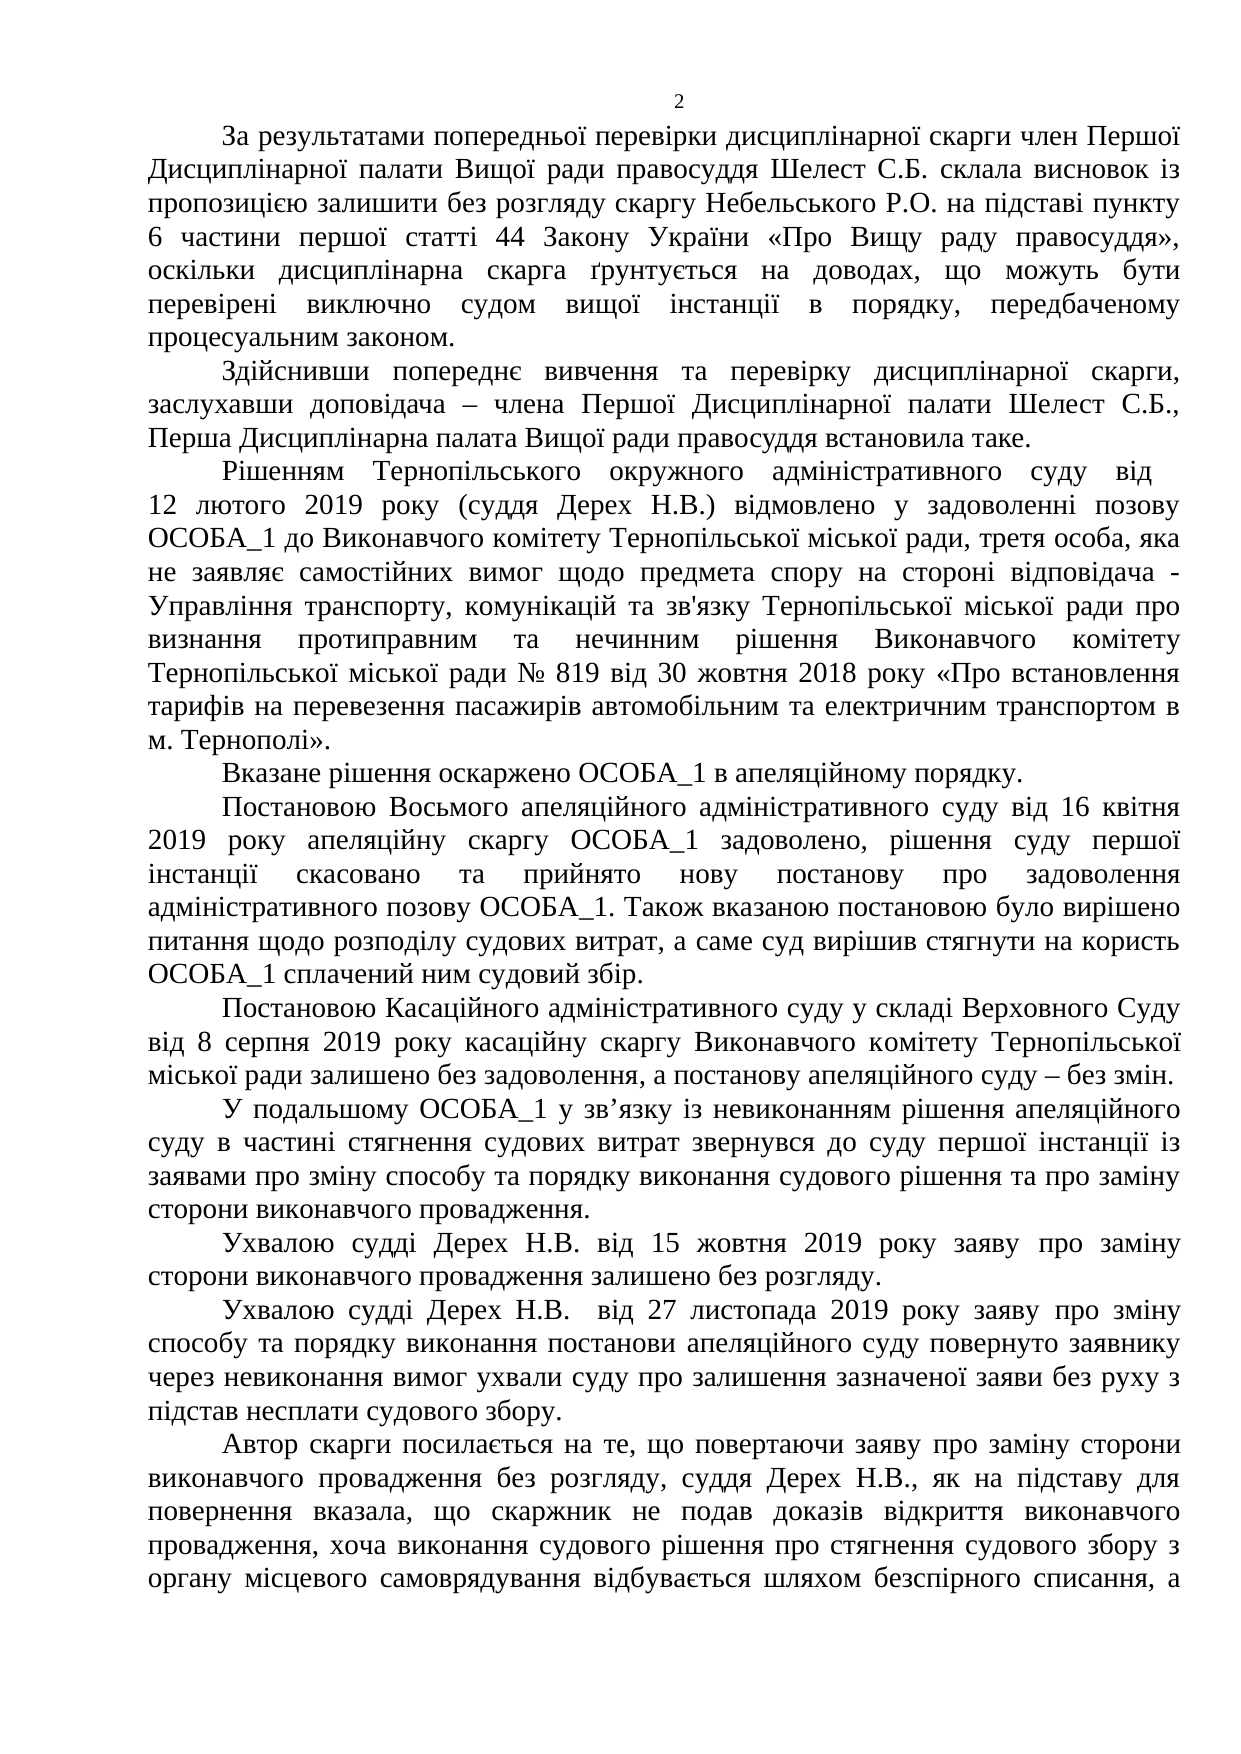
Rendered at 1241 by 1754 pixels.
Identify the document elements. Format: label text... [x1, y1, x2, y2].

text Здійснивши попереднє вивчення та перевірку дисциплінарної скарги, заслухавши доповідача – члена Першої Дисциплінарної палати Шелест С.Б., Перша Дисциплінарна палата Вищої ради правосуддя встановила таке. [148, 353, 1181, 453]
text Ухвалою судді Дерех Н.В. від 27 листопада 2019 року заяву про зміну способу та порядку виконання постанови апеляційного суду повернуто заявнику через невиконання вимог ухвали суду про залишення зазначеної заяви без руху з підстав несплати судового збору. [148, 1292, 1181, 1426]
text Ухвалою судді Дерех Н.В. від 15 жовтня 2019 року заяву про заміну сторони виконавчого провадження залишено без розгляду. [148, 1225, 1181, 1292]
text Рішенням Тернопільського окружного адміністративного суду від 12 лютого 2019 року (суддя Дерех Н.В.) відмовлено у задоволенні позову ОСОБА_1 до Виконавчого комітету Тернопільської міської ради, третя особа, яка не заявляє самостійних вимог щодо предмета спору на стороні відповідача - Управління транспорту, комунікацій та зв'язку Тернопільської міської ради про визнання протиправним та нечинним рішення Виконавчого комітету Тернопільської міської ради № 819 від 30 жовтня 2018 року «Про встановлення тарифів на перевезення пасажирів автомобільним та електричним транспортом в м. Тернополі». [148, 453, 1181, 755]
text Постановою Касаційного адміністративного суду у складі Верховного Суду від 8 серпня 2019 року касаційну скаргу Виконавчого комітету Тернопільської міської ради залишено без задоволення, а постанову апеляційного суду – без змін. [148, 990, 1181, 1091]
text У подальшому ОСОБА_1 у зв’язку із невиконанням рішення апеляційного суду в частині стягнення судових витрат звернувся до суду першої інстанції із заявами про зміну способу та порядку виконання судового рішення та про заміну сторони виконавчого провадження. [148, 1091, 1181, 1225]
text Вказане рішення оскаржено ОСОБА_1 в апеляційному порядку. [148, 755, 1181, 789]
text Постановою Восьмого апеляційного адміністративного суду від 16 квітня 2019 року апеляційну скаргу ОСОБА_1 задоволено, рішення суду першої інстанції скасовано та прийнято нову постанову про задоволення адміністративного позову ОСОБА_1. Також вказаною постановою було вирішено питання щодо розподілу судових витрат, а саме суд вирішив стягнути на користь ОСОБА_1 сплачений ним судовий збір. [148, 789, 1181, 990]
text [148, 1426, 1181, 1594]
text За результатами попередньої перевірки дисциплінарної скарги член Першої Дисциплінарної палати Вищої ради правосуддя Шелест С.Б. склала висновок із пропозицією залишити без розгляду скаргу Небельського Р.О. на підставі пункту 6 частини першої статті 44 Закону України «Про Вищу раду правосуддя», оскільки дисциплінарна скарга ґрунтується на доводах, що можуть бути перевірені виключно судом вищої інстанції в порядку, передбаченому процесуальним законом. [148, 118, 1181, 353]
